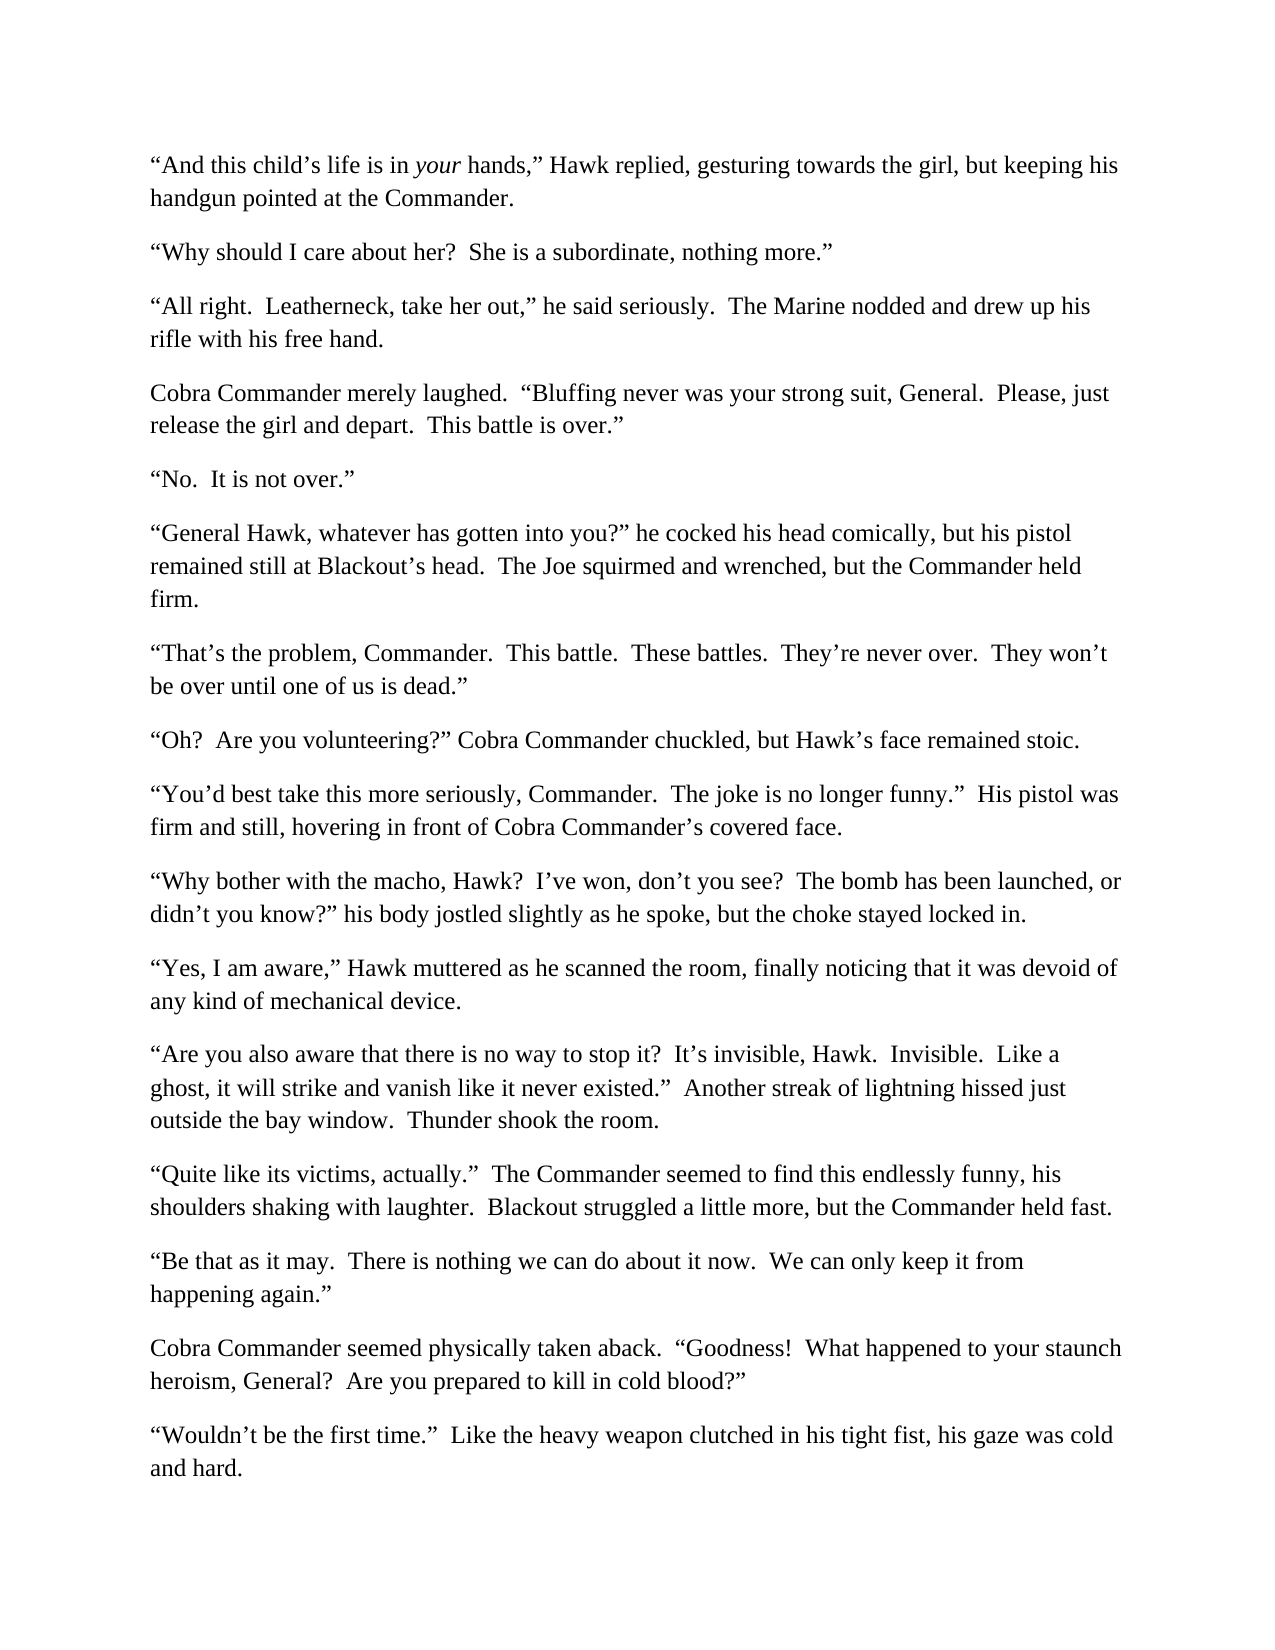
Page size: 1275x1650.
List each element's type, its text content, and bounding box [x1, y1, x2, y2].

text “Why bother with the macho, Hawk? I’ve won, don’t you see? The bomb has been launched, or didn’t you know?” his body jostled slightly as he spoke, but the choke stayed locked in. [150, 866, 1125, 928]
text “Quite like its victims, actually.” The Commander seemed to find this endlessly funny, his shoulders shaking with laughter. Blackout struggled a little more, but the Commander held fast. [150, 1159, 1125, 1221]
text “Wouldn’t be the first time.” Like the heavy weapon clutched in his tight fist, his gaze was cold and hard. [150, 1420, 1125, 1482]
text “General Hawk, whatever has gotten into you?” he cocked his head comically, but his pistol remained still at Blackout’s head. The Joe squirmed and wrenched, but the Commander held firm. [150, 518, 1125, 613]
text “Yes, I am aware,” Hawk muttered as he scanned the room, finally noticing that it was devoid of any kind of mechanical device. [150, 953, 1125, 1014]
text “Are you also aware that there is no way to stop it? It’s invisible, Hawk. Invisible. Like a ghost, it will strike and vanish like it never existed.” Another streak of lightning hissed just outside the bay window. Thunder shook the room. [150, 1039, 1125, 1134]
text “You’d best take this more seriously, Commander. The joke is no longer funny.” His pistol was firm and still, hovering in front of Cobra Commander’s covered face. [150, 779, 1125, 841]
text Cobra Commander merely laughed. “Bluffing never was your strong suit, General. Please, just release the girl and depart. This battle is over.” [150, 378, 1125, 439]
text “All right. Leatherneck, take her out,” he said seriously. The Marine nodded and drew up his rifle with his free hand. [150, 291, 1125, 352]
text “And this child’s life is in your hands,” Hawk replied, gesturing towards the girl, but keeping his handgun pointed at the Commander. [150, 150, 1125, 212]
text “Oh? Are you volunteering?” Cobra Commander chuckled, but Hawk’s face remained stoic. [150, 725, 1125, 754]
text “Be that as it may. There is nothing we can do about it now. We can only keep it from happening again.” [150, 1246, 1125, 1308]
text “No. It is not over.” [150, 464, 1125, 493]
text Cobra Commander seemed physically taken aback. “Goodness! What happened to your staunch heroism, General? Are you prepared to kill in cold blood?” [150, 1333, 1125, 1395]
text “That’s the problem, Commander. This battle. These battles. They’re never over. They won’t be over until one of us is dead.” [150, 638, 1125, 700]
text “Why should I care about her? She is a subordinate, nothing more.” [150, 237, 1125, 266]
